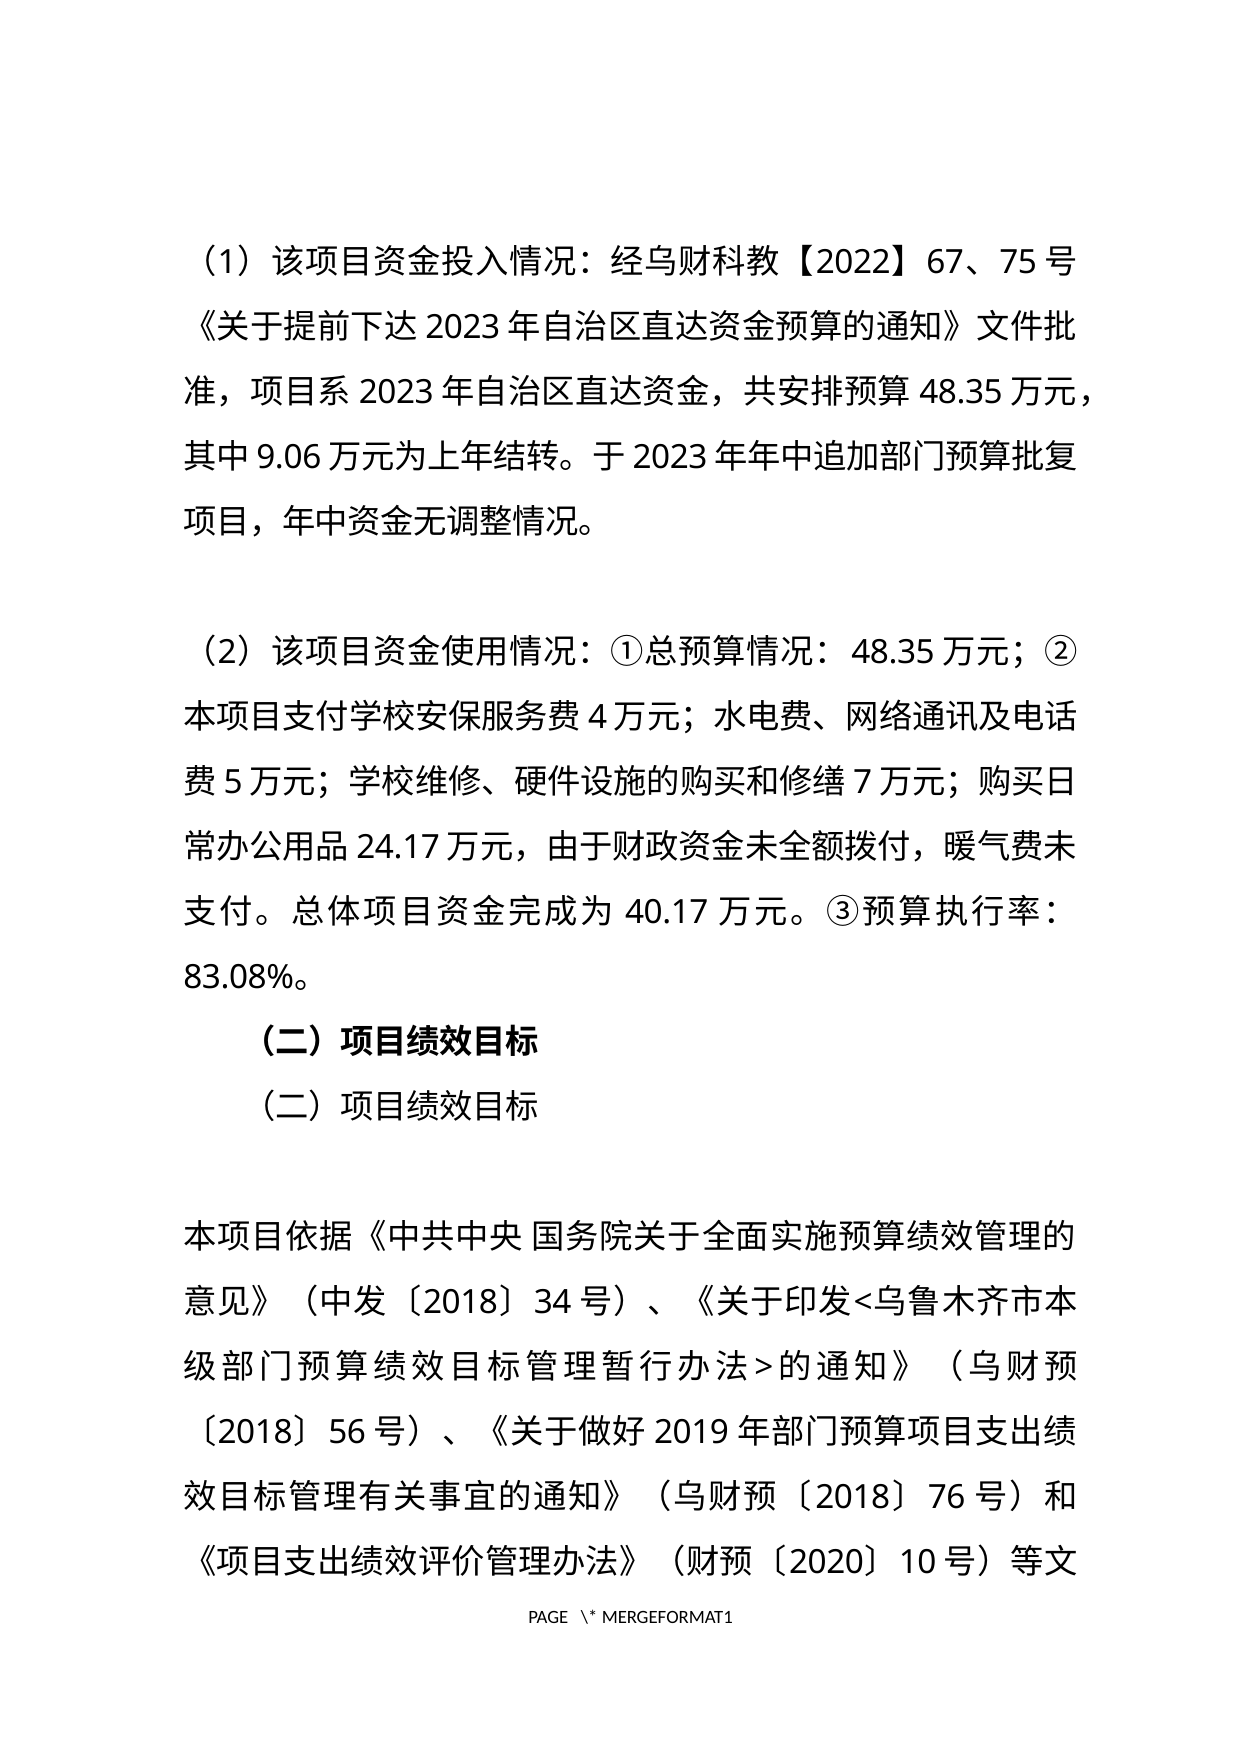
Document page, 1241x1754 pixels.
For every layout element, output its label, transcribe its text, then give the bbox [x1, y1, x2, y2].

text （二）项目绩效目标 [183, 1007, 1078, 1072]
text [183, 162, 1078, 1007]
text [183, 1072, 1078, 1592]
